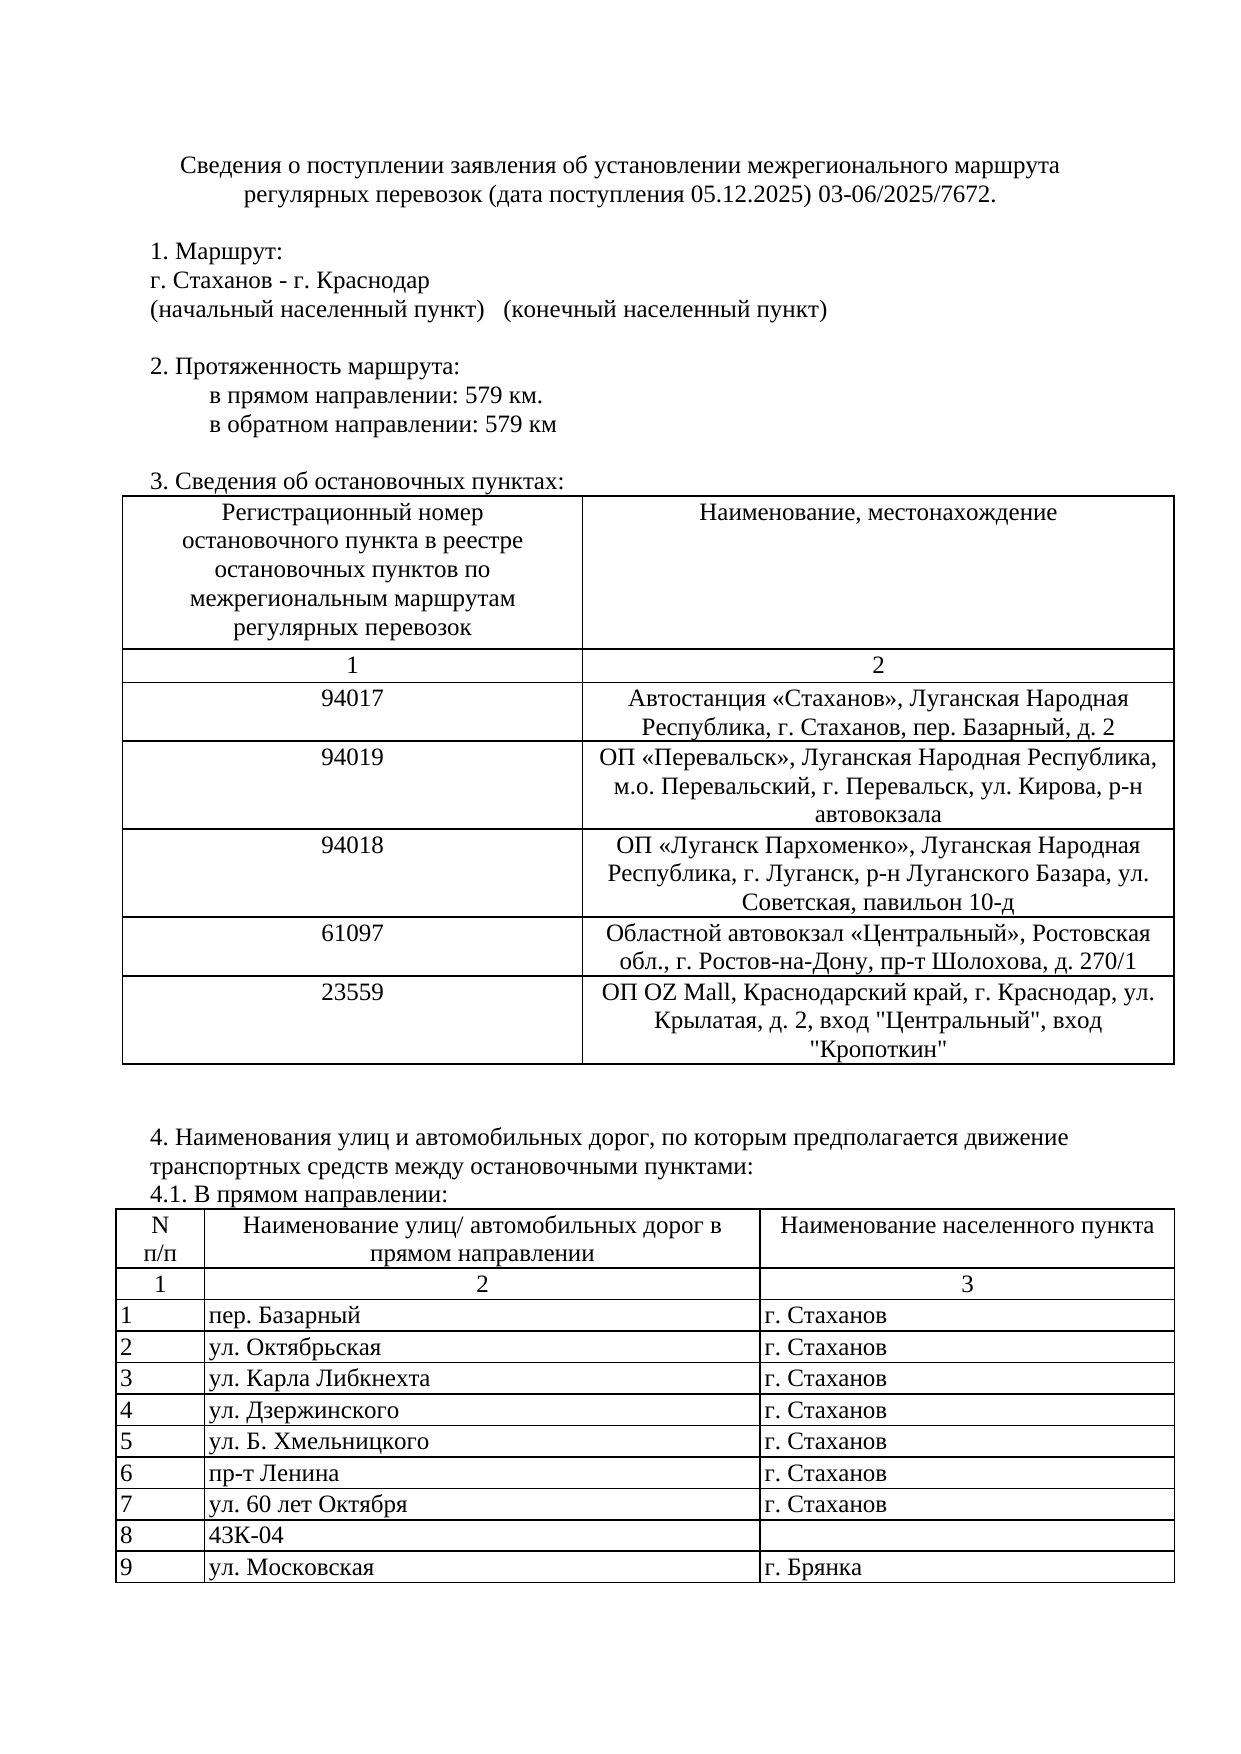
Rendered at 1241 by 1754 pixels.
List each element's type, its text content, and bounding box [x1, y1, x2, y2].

table_header Наименование, местонахождение [583, 497, 1173, 648]
text 3. Сведения об остановочных пунктах: [150, 466, 1090, 495]
table_cell 94018 [123, 830, 582, 916]
text г. Стаханов - г. Краснодар [150, 265, 1090, 294]
table_header N п/п [117, 1210, 204, 1267]
text 1. Маршрут: [150, 236, 1090, 265]
table_cell 3 [117, 1363, 204, 1393]
table_cell ул. Дзержинского [205, 1395, 759, 1424]
text в прямом направлении: 579 км. [150, 380, 1090, 409]
table_cell 1 [123, 650, 582, 681]
table_cell 3 [761, 1269, 1174, 1299]
table_cell ул. Октябрьская [205, 1332, 759, 1362]
table_cell 7 [117, 1489, 204, 1519]
text 4. Наименования улиц и автомобильных дорог, по которым предполагается движение транспортных средств между остановочными пунктами: [150, 1122, 1090, 1179]
table_cell 4 [117, 1395, 204, 1424]
table_cell 61097 [123, 918, 582, 975]
table_cell г. Брянка [761, 1552, 1174, 1582]
table_cell 9 [117, 1552, 204, 1582]
table_cell Областной автовокзал «Центральный», Ростовская обл., г. Ростов-на-Дону, пр-т Шолохова, д. 270/1 [583, 918, 1173, 975]
table_cell 1 [117, 1300, 204, 1330]
text (начальный населенный пункт) (конечный населенный пункт) [150, 294, 1090, 322]
table_header Наименование населенного пункта [761, 1210, 1174, 1267]
table_cell пер. Базарный [205, 1300, 759, 1330]
table_cell [761, 1521, 1174, 1550]
table_cell ул. Карла Либкнехта [205, 1363, 759, 1393]
table_cell г. Стаханов [761, 1363, 1174, 1393]
table_cell 23559 [123, 977, 582, 1063]
table_cell г. Стаханов [761, 1332, 1174, 1362]
table_cell ОП «Луганск Пархоменко», Луганская Народная Республика, г. Луганск, р-н Луганского Базара, ул. Советская, павильон 10-д [583, 830, 1173, 916]
table_cell 2 [117, 1332, 204, 1362]
table_cell ул. Б. Хмельницкого [205, 1426, 759, 1456]
table_cell 94017 [123, 683, 582, 740]
table_cell 1 [117, 1269, 204, 1299]
table_cell 43К-04 [205, 1521, 759, 1550]
text 4.1. В прямом направлении: [150, 1179, 1090, 1208]
table_cell пр-т Ленина [205, 1458, 759, 1487]
table_cell ул. 60 лет Октября [205, 1489, 759, 1519]
table_cell ул. Московская [205, 1552, 759, 1582]
text в обратном направлении: 579 км [150, 409, 1090, 437]
table_cell 6 [117, 1458, 204, 1487]
text Сведения о поступлении заявления об установлении межрегионального маршрута регулярных перевозок (дата поступления 05.12.2025) 03-06/2025/7672. [150, 150, 1090, 207]
table_cell 5 [117, 1426, 204, 1456]
table_cell г. Стаханов [761, 1395, 1174, 1424]
table_header Наименование улиц/ автомобильных дорог в прямом направлении [205, 1210, 759, 1267]
table_cell г. Стаханов [761, 1489, 1174, 1519]
table_cell г. Стаханов [761, 1426, 1174, 1456]
table_cell 94019 [123, 742, 582, 828]
table_cell г. Стаханов [761, 1458, 1174, 1487]
table_cell г. Стаханов [761, 1300, 1174, 1330]
table_cell ОП OZ Mall, Краснодарский край, г. Краснодар, ул. Крылатая, д. 2, вход "Центральный", вход "Кропоткин" [583, 977, 1173, 1063]
table_cell Автостанция «Стаханов», Луганская Народная Республика, г. Стаханов, пер. Базарный, д. 2 [583, 683, 1173, 740]
table_header Регистрационный номер остановочного пункта в реестре остановочных пунктов по межрегиональным маршрутам регулярных перевозок [123, 497, 582, 648]
text 2. Протяженность маршрута: [150, 351, 1090, 380]
table_cell ОП «Перевальск», Луганская Народная Республика, м.о. Перевальский, г. Перевальск, ул. Кирова, р-н автовокзала [583, 742, 1173, 828]
table_cell 2 [205, 1269, 759, 1299]
table_cell 2 [583, 650, 1173, 681]
table_cell 8 [117, 1521, 204, 1550]
